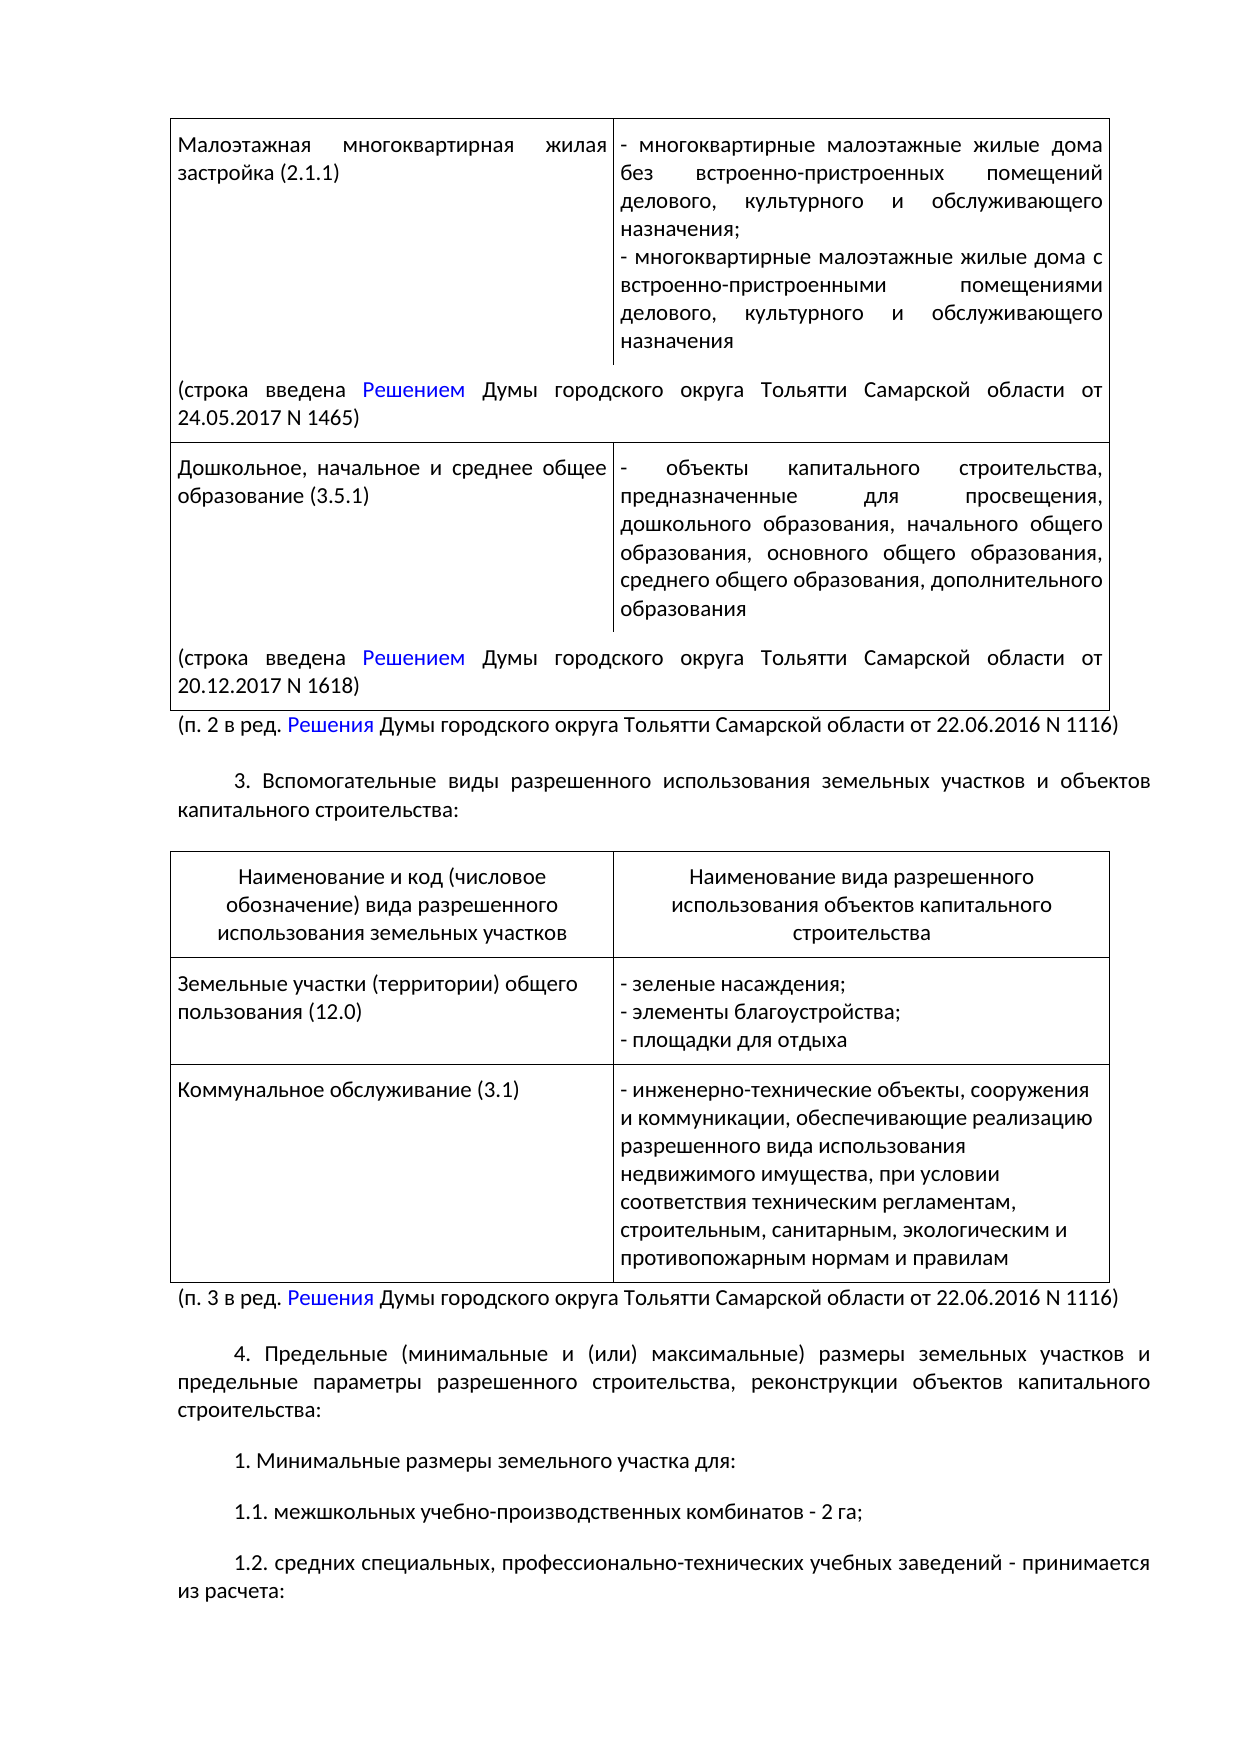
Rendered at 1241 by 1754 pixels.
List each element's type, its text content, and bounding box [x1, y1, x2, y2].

text 3. Вспомогательные виды разрешенного использования земельных участков и объектов капитального строительства: [177, 767, 1152, 823]
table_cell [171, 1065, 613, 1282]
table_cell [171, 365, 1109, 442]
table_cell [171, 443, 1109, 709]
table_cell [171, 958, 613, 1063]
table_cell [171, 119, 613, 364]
text 4. Предельные (минимальные и (или) максимальные) размеры земельных участков и предельные параметры разрешенного строительства, реконструкции объектов капитального строительства: [177, 1339, 1152, 1423]
text 1.1. межшкольных учебно-производственных комбинатов - 2 га; [177, 1497, 1152, 1525]
text (п. 3 в ред. Решения Думы городского округа Тольятти Самарской области от 22.06.2016 N 1116) [177, 1283, 1152, 1311]
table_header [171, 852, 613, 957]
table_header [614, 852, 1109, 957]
text (п. 2 в ред. Решения Думы городского округа Тольятти Самарской области от 22.06.2016 N 1116) [177, 711, 1152, 739]
text 1. Минимальные размеры земельного участка для: [177, 1446, 1152, 1474]
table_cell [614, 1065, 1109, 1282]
text 1.2. средних специальных, профессионально-технических учебных заведений - принимается из расчета: [177, 1548, 1152, 1604]
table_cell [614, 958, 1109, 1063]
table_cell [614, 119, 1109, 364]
